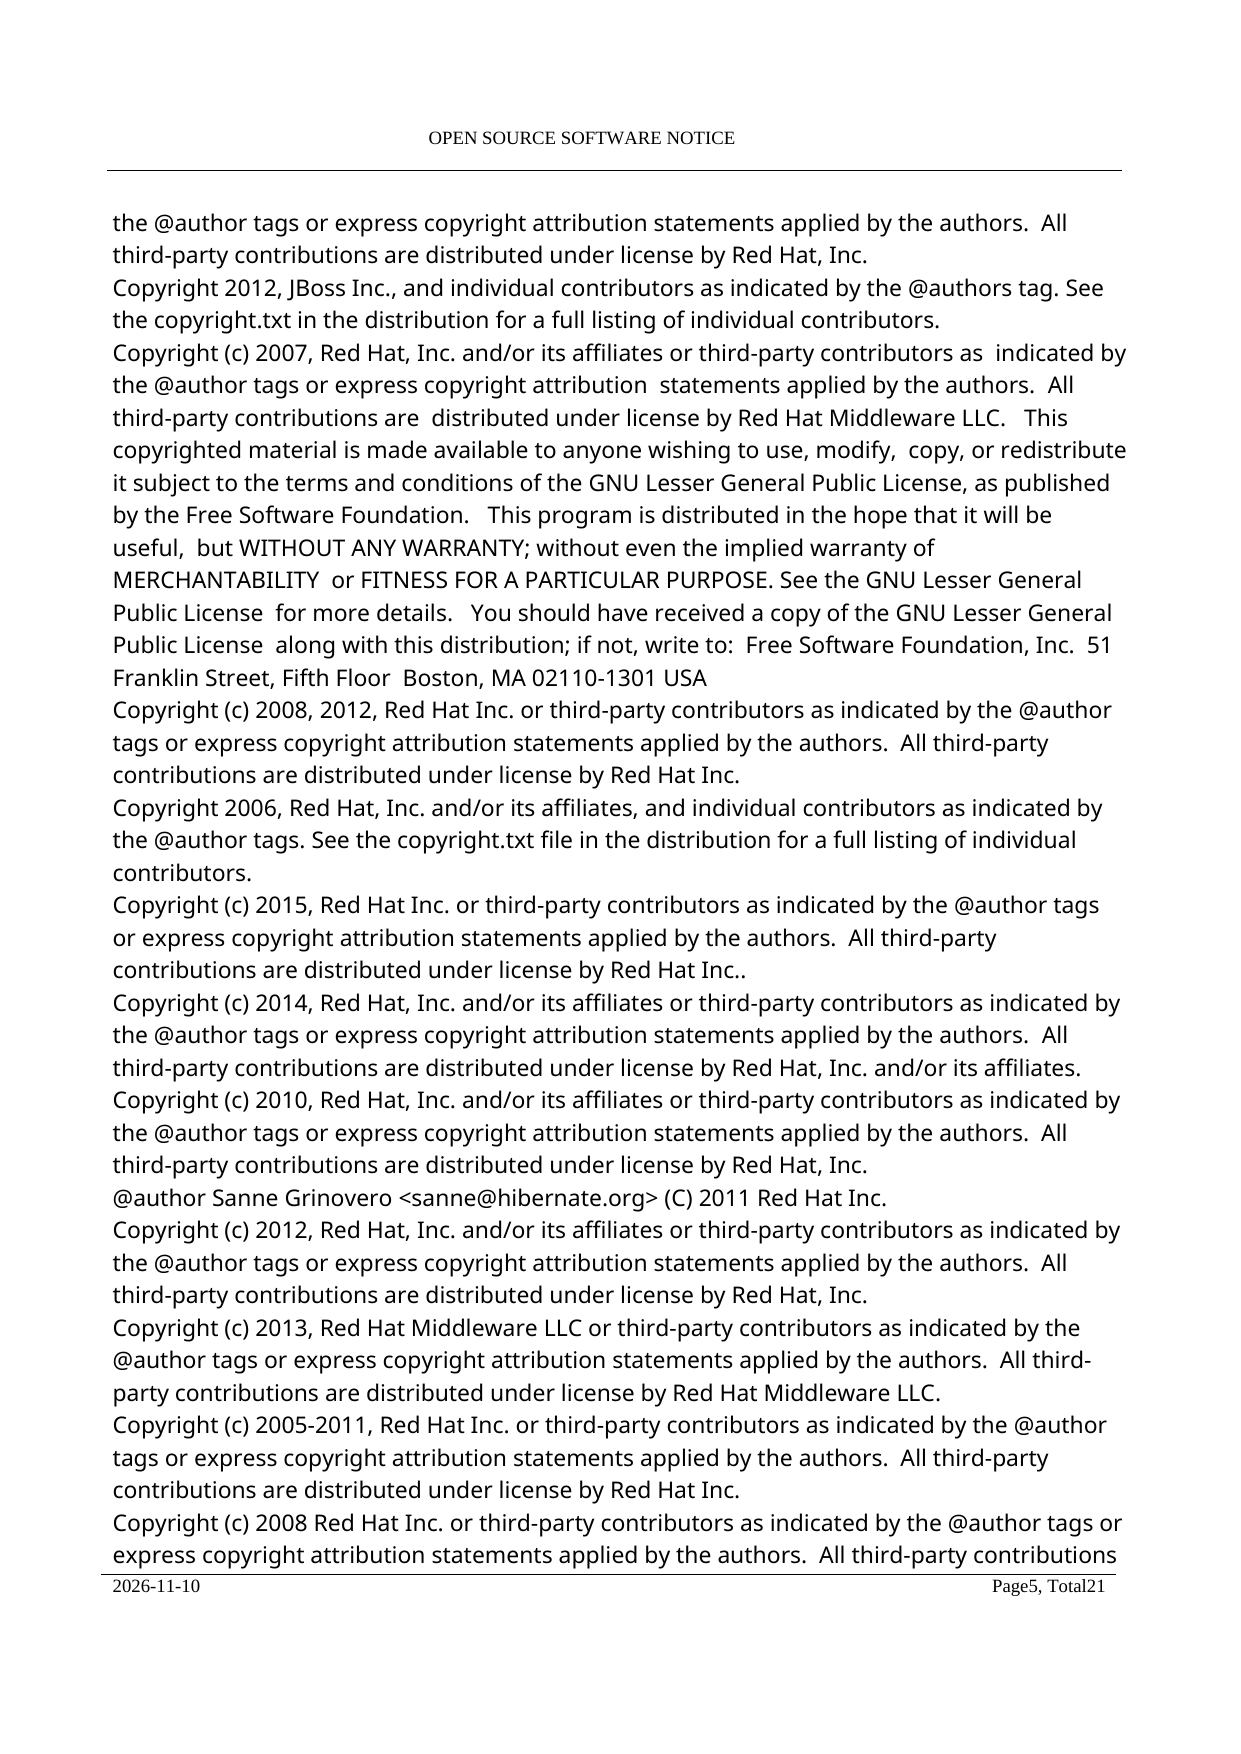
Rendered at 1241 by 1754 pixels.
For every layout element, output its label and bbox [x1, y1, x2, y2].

text [112, 206, 1128, 1571]
